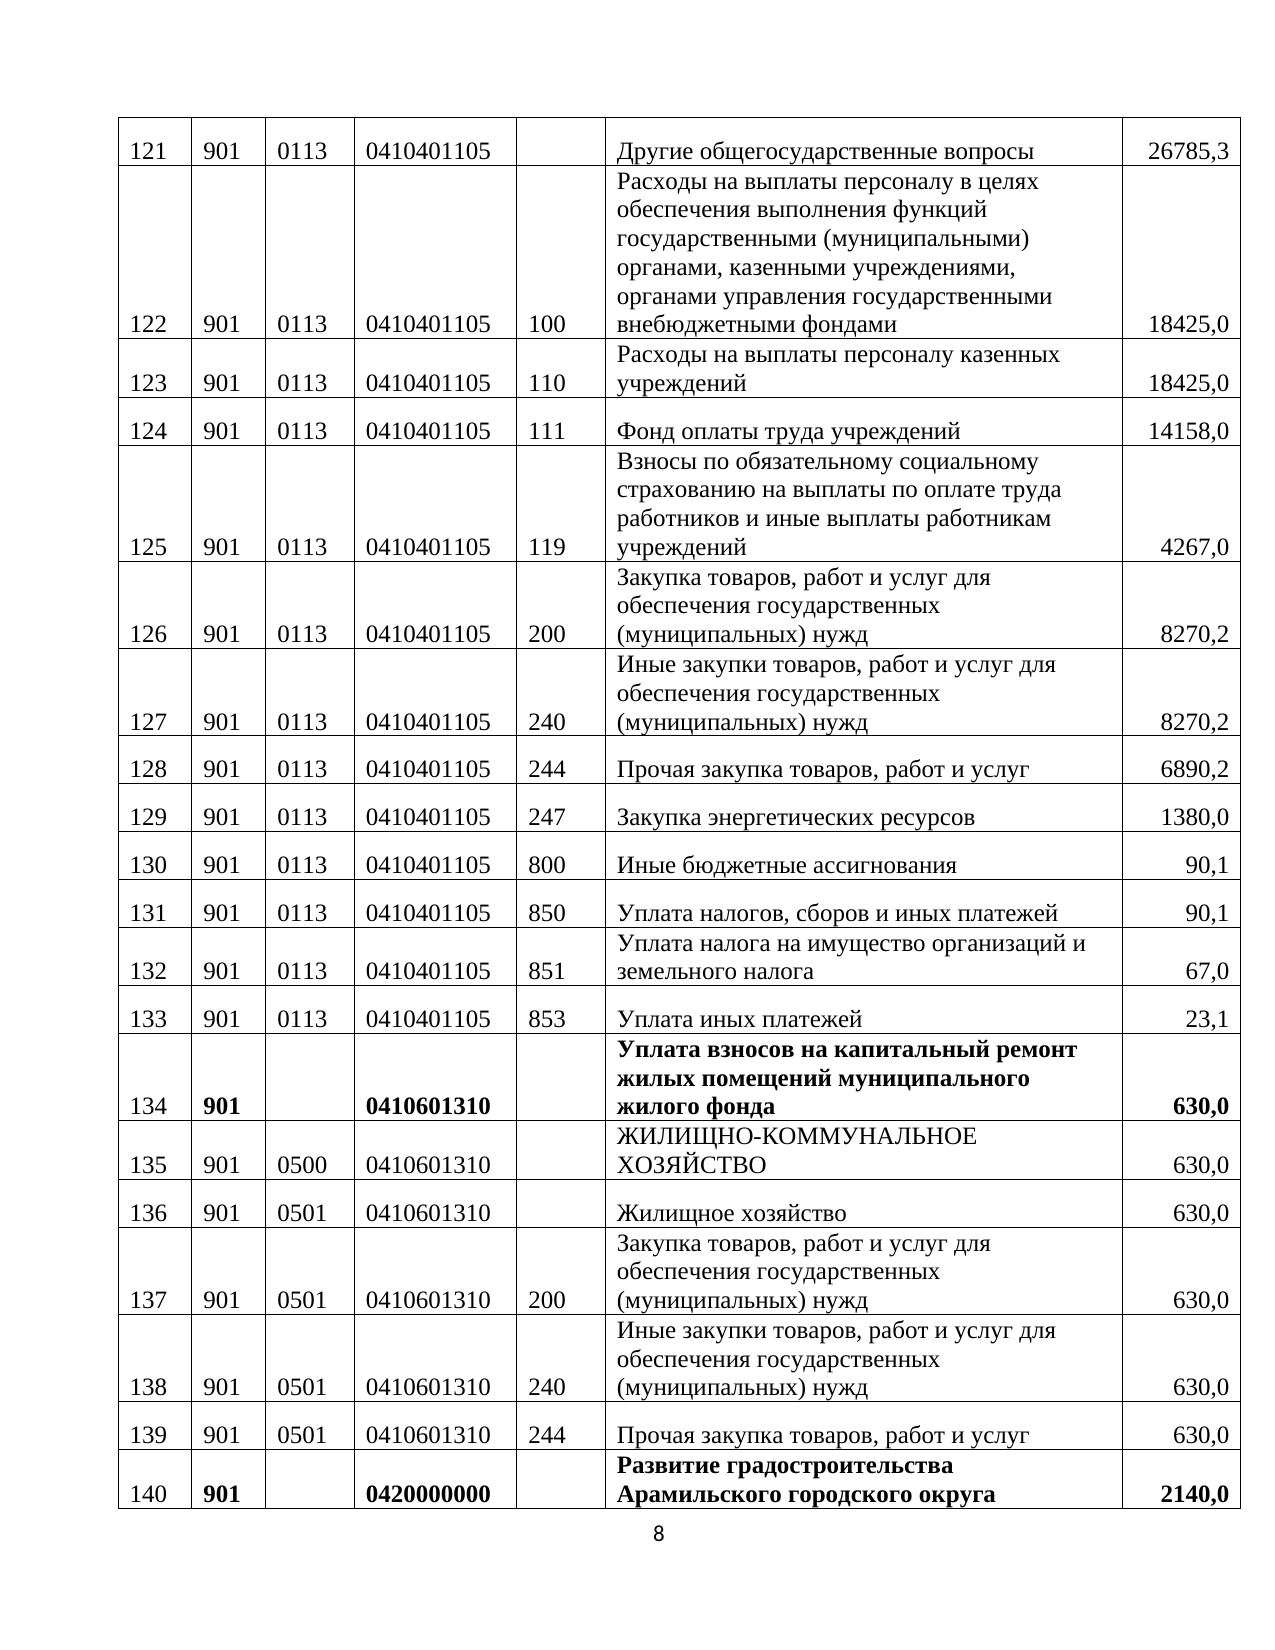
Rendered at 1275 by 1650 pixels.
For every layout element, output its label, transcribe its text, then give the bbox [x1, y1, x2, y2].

table_cell 901 [192, 118, 265, 165]
table_cell 133 [119, 986, 191, 1033]
table_cell 0410401105 [355, 446, 516, 561]
table_cell 901 [192, 398, 265, 445]
table_cell 0410601310 [355, 1228, 516, 1314]
table_cell 14158,0 [1123, 398, 1240, 445]
table_cell 850 [517, 880, 605, 927]
table_cell 132 [119, 928, 191, 985]
table_cell Прочая закупка товаров, работ и услуг [606, 1402, 1122, 1449]
table_cell 138 [119, 1315, 191, 1401]
table_cell [266, 1450, 354, 1507]
table_cell 630,0 [1123, 1315, 1240, 1401]
table_cell 630,0 [1123, 1402, 1240, 1449]
table_cell 2140,0 [1123, 1450, 1240, 1507]
table_cell 0410601310 [355, 1402, 516, 1449]
table_cell 200 [517, 1228, 605, 1314]
table_cell Иные бюджетные ассигнования [606, 832, 1122, 879]
table_cell 90,1 [1123, 880, 1240, 927]
table_cell 90,1 [1123, 832, 1240, 879]
table_cell Расходы на выплаты персоналу казенных учреждений [606, 339, 1122, 397]
table_cell Уплата взносов на капитальный ремонт жилых помещений муниципального жилого фонда [606, 1034, 1122, 1120]
table_cell 139 [119, 1402, 191, 1449]
table_cell 0410601310 [355, 1315, 516, 1401]
table_cell 0410401105 [355, 398, 516, 445]
table_cell 901 [192, 1402, 265, 1449]
table_cell 0113 [266, 118, 354, 165]
table_cell 0113 [266, 928, 354, 985]
table_cell 8270,2 [1123, 649, 1240, 735]
table_cell 0410401105 [355, 166, 516, 338]
table_cell Другие общегосударственные вопросы [606, 118, 1122, 165]
table_cell [517, 118, 605, 165]
table_cell 0113 [266, 446, 354, 561]
table_cell 0410601310 [355, 1034, 516, 1120]
table_cell 67,0 [1123, 928, 1240, 985]
table_cell [266, 1034, 354, 1120]
table_cell Фонд оплаты труда учреждений [606, 398, 1122, 445]
table_cell 123 [119, 339, 191, 397]
table_cell 901 [192, 928, 265, 985]
table_cell 851 [517, 928, 605, 985]
table_cell 0113 [266, 784, 354, 831]
table_cell 6890,2 [1123, 736, 1240, 783]
table_cell 901 [192, 1121, 265, 1179]
table_cell 129 [119, 784, 191, 831]
table_cell Закупка товаров, работ и услуг для обеспечения государственных (муниципальных) нужд [606, 1228, 1122, 1314]
table_cell 901 [192, 446, 265, 561]
table_cell Уплата иных платежей [606, 986, 1122, 1033]
table_cell 901 [192, 1034, 265, 1120]
table_cell 630,0 [1123, 1180, 1240, 1227]
table_cell 0113 [266, 986, 354, 1033]
table_cell 901 [192, 562, 265, 648]
table_cell 0410401105 [355, 880, 516, 927]
table_cell 630,0 [1123, 1034, 1240, 1120]
table_cell 0410401105 [355, 736, 516, 783]
table_cell 0113 [266, 880, 354, 927]
table_cell 134 [119, 1034, 191, 1120]
table_cell 901 [192, 1450, 265, 1507]
table_cell 26785,3 [1123, 118, 1240, 165]
table_cell 800 [517, 832, 605, 879]
table_cell 23,1 [1123, 986, 1240, 1033]
table_cell 901 [192, 1228, 265, 1314]
table_cell 126 [119, 562, 191, 648]
table_cell Закупка энергетических ресурсов [606, 784, 1122, 831]
table_cell 125 [119, 446, 191, 561]
table_cell 0113 [266, 398, 354, 445]
table_cell [517, 1034, 605, 1120]
table_cell 240 [517, 1315, 605, 1401]
table_cell 0410601310 [355, 1180, 516, 1227]
table_cell 240 [517, 649, 605, 735]
table_cell 0410401105 [355, 339, 516, 397]
table_cell 630,0 [1123, 1121, 1240, 1179]
table_cell Прочая закупка товаров, работ и услуг [606, 736, 1122, 783]
table_cell 124 [119, 398, 191, 445]
table_cell 122 [119, 166, 191, 338]
table_cell 0501 [266, 1228, 354, 1314]
table_cell 901 [192, 1315, 265, 1401]
table_cell 0501 [266, 1402, 354, 1449]
table_cell 0410601310 [355, 1121, 516, 1179]
table_cell 18425,0 [1123, 339, 1240, 397]
table_cell 0501 [266, 1315, 354, 1401]
table_cell 853 [517, 986, 605, 1033]
table_cell 901 [192, 880, 265, 927]
table_cell 0410401105 [355, 928, 516, 985]
table_cell 200 [517, 562, 605, 648]
table_cell [517, 1180, 605, 1227]
table_cell 901 [192, 166, 265, 338]
table_cell 630,0 [1123, 1228, 1240, 1314]
table_cell 0113 [266, 166, 354, 338]
table_cell 0410401105 [355, 562, 516, 648]
table_cell 0410401105 [355, 784, 516, 831]
table_cell 110 [517, 339, 605, 397]
table_cell 247 [517, 784, 605, 831]
table_cell Расходы на выплаты персоналу в целях обеспечения выполнения функций государственными (муниципальными) органами, казенными учреждениями, органами управления государственными внебюджетными фондами [606, 166, 1122, 338]
table_cell 0410401105 [355, 986, 516, 1033]
table_cell 136 [119, 1180, 191, 1227]
table_cell 901 [192, 1180, 265, 1227]
table_cell Уплата налогов, сборов и иных платежей [606, 880, 1122, 927]
table_cell 0410401105 [355, 649, 516, 735]
table_cell Уплата налога на имущество организаций и земельного налога [606, 928, 1122, 985]
table_cell Развитие градостроительства Арамильского городского округа [606, 1450, 1122, 1507]
table_cell 128 [119, 736, 191, 783]
table_cell 121 [119, 118, 191, 165]
table_cell 127 [119, 649, 191, 735]
table_cell 4267,0 [1123, 446, 1240, 561]
table_cell 111 [517, 398, 605, 445]
table_cell 0410401105 [355, 832, 516, 879]
table_cell 140 [119, 1450, 191, 1507]
table_cell 0113 [266, 832, 354, 879]
table_cell 135 [119, 1121, 191, 1179]
table_cell 119 [517, 446, 605, 561]
table_cell 0113 [266, 562, 354, 648]
table_cell 18425,0 [1123, 166, 1240, 338]
table_cell 244 [517, 736, 605, 783]
table_cell 0410401105 [355, 118, 516, 165]
table_cell [517, 1121, 605, 1179]
table_cell 130 [119, 832, 191, 879]
table_cell 901 [192, 736, 265, 783]
table_cell 901 [192, 784, 265, 831]
table_cell [517, 1450, 605, 1507]
table_cell 0113 [266, 736, 354, 783]
table_cell 901 [192, 339, 265, 397]
table_cell 0420000000 [355, 1450, 516, 1507]
table_cell Закупка товаров, работ и услуг для обеспечения государственных (муниципальных) нужд [606, 562, 1122, 648]
table_cell 901 [192, 986, 265, 1033]
table_cell ЖИЛИЩНО-КОММУНАЛЬНОЕ ХОЗЯЙСТВО [606, 1121, 1122, 1179]
table_cell 0500 [266, 1121, 354, 1179]
table_cell 137 [119, 1228, 191, 1314]
table_cell 0113 [266, 339, 354, 397]
table_cell 244 [517, 1402, 605, 1449]
table_cell Взносы по обязательному социальному страхованию на выплаты по оплате труда работников и иные выплаты работникам учреждений [606, 446, 1122, 561]
table_cell 901 [192, 832, 265, 879]
table_cell Жилищное хозяйство [606, 1180, 1122, 1227]
table_cell 100 [517, 166, 605, 338]
table_cell 8270,2 [1123, 562, 1240, 648]
table_cell Иные закупки товаров, работ и услуг для обеспечения государственных (муниципальных) нужд [606, 1315, 1122, 1401]
table_cell 901 [192, 649, 265, 735]
table_cell 0501 [266, 1180, 354, 1227]
table_cell 0113 [266, 649, 354, 735]
table_cell 1380,0 [1123, 784, 1240, 831]
table_cell 131 [119, 880, 191, 927]
table_cell Иные закупки товаров, работ и услуг для обеспечения государственных (муниципальных) нужд [606, 649, 1122, 735]
